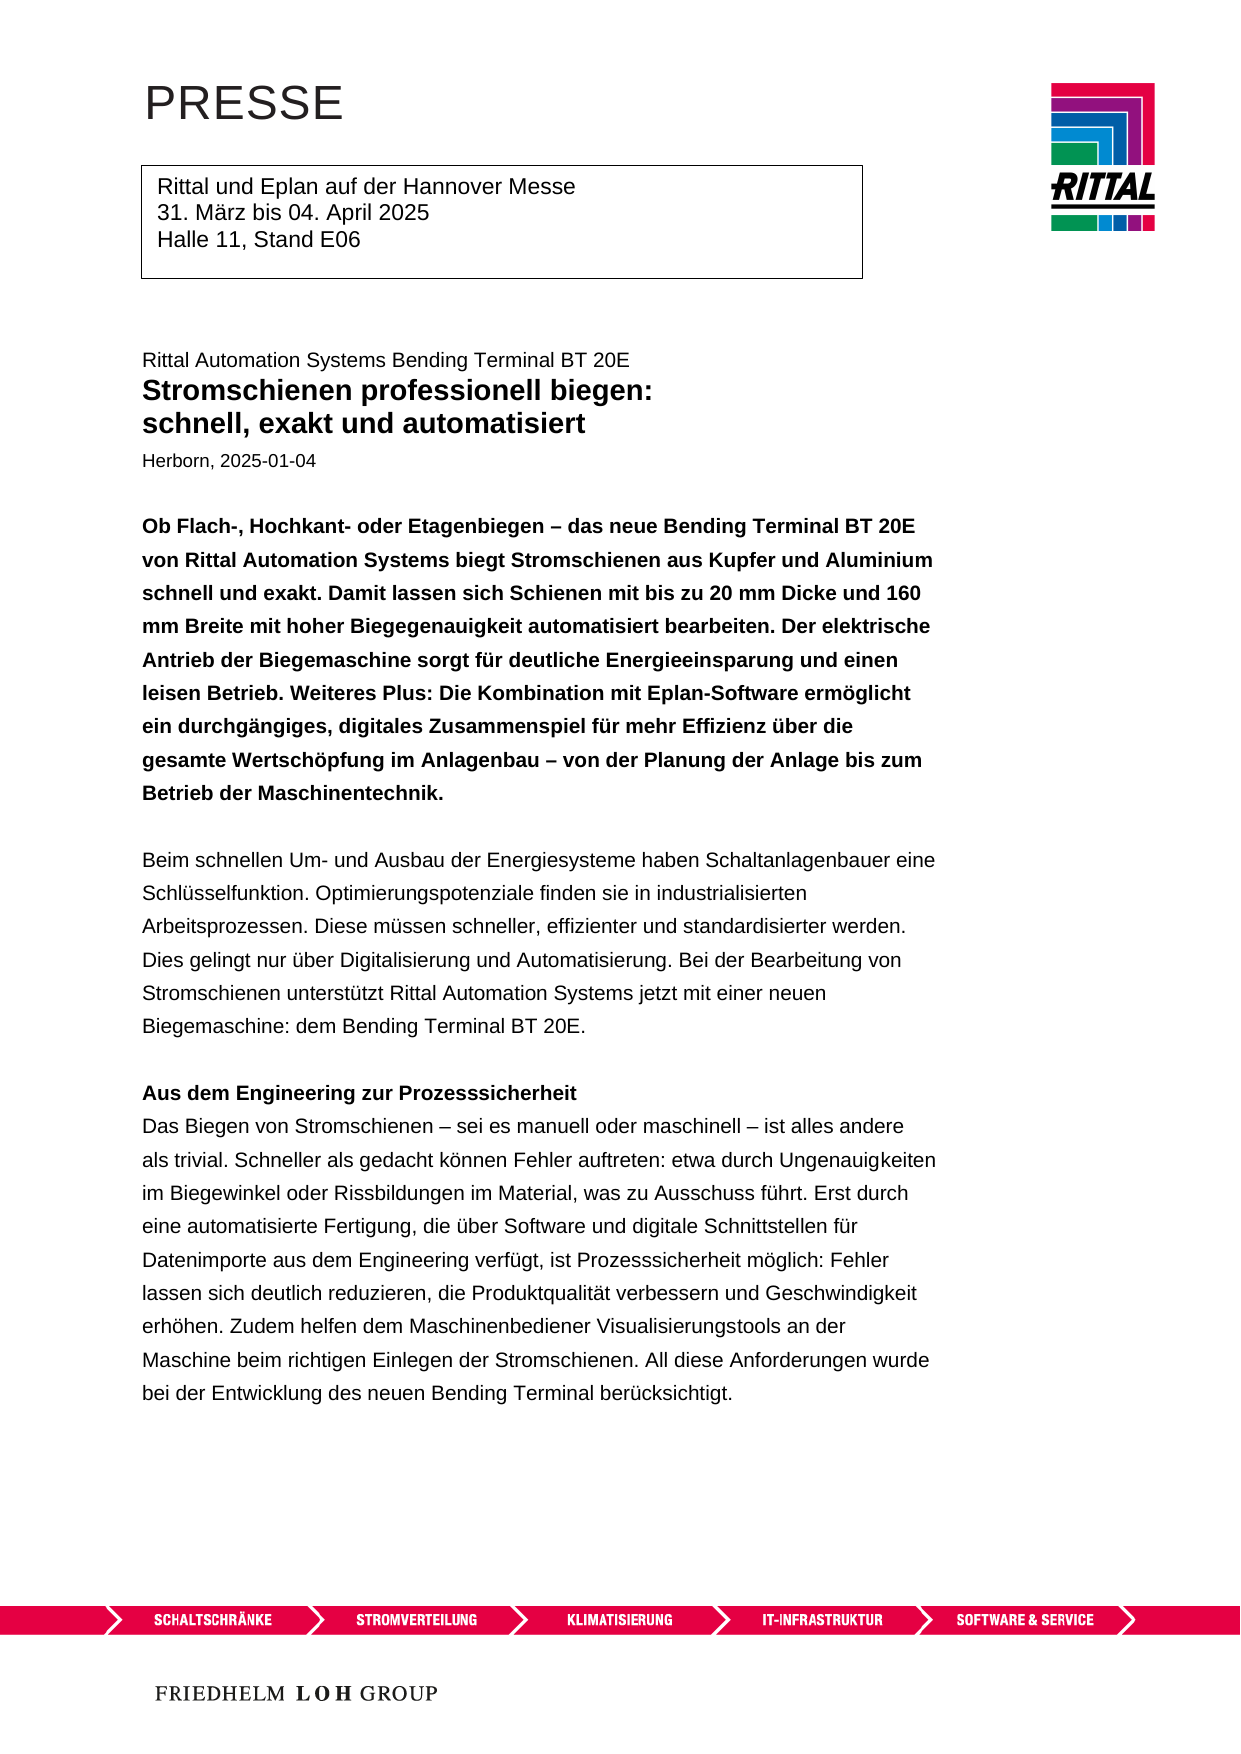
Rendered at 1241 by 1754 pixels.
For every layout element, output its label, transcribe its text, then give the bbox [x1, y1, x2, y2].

picture [0, 1606, 1238, 1700]
text Das Biegen von Stromschienen – sei es manuell oder maschinell – ist alles andere als trivial. Schneller als gedacht können Fehler auftreten: etwa durch Ungenauigkeiten im Biegewinkel oder Rissbildungen im Material, was zu Ausschuss führt. Erst durch eine automatisierte Fertigung, die über Software und digitale Schnittstellen für Datenimporte aus dem Engineering verfügt, ist Prozesssicherheit möglich: Fehler lassen sich deutlich reduzieren, die Produktqualität verbessern und Geschwindigkeit erhöhen. Zudem helfen dem Maschinenbediener Visualisierungstools an der Maschine beim richtigen Einlegen der Stromschienen. All diese Anforderungen wurde bei der Entwicklung des neuen Bending Terminal berücksichtigt. [142, 1107, 936, 1407]
text Aus dem Engineering zur Prozesssicherheit [142, 1074, 936, 1107]
text Beim schnellen Um- und Ausbau der Energiesysteme haben Schaltanlagenbauer eine Schlüsselfunktion. Optimierungspotenziale finden sie in industrialisierten Arbeitsprozessen. Diese müssen schneller, effizienter und standardisierter werden. Dies gelingt nur über Digitalisierung und Automatisierung. Bei der Bearbeitung von Stromschienen unterstützt Rittal Automation Systems jetzt mit einer neuen Biegemaschine: dem Bending Terminal BT 20E. [142, 840, 936, 1074]
text Ob Flach-, Hochkant- oder Etagenbiegen – das neue Bending Terminal BT 20E von Rittal Automation Systems biegt Stromschienen aus Kupfer und Aluminium schnell und exakt. Damit lassen sich Schienen mit bis zu 20 mm Dicke und 160 mm Breite mit hoher Biegegenauigkeit automatisiert bearbeiten. Der elektrische Antrieb der Biegemaschine sorgt für deutliche Energieeinsparung und einen leisen Betrieb. Weiteres Plus: Die Kombination mit Eplan-Software ermöglicht ein durchgängiges, digitales Zusammenspiel für mehr Effizienz über die gesamte Wertschöpfung im Anlagenbau – von der Planung der Anlage bis zum Betrieb der Maschinentechnik. [142, 507, 936, 807]
text Stromschienen professionell biegen: schnell, exakt und automatisiert [142, 374, 936, 440]
picture [1051, 83, 1155, 231]
text Rittal Automation Systems Bending Terminal BT 20E [142, 340, 936, 374]
text Herborn, 2025-01-04 [142, 440, 936, 474]
